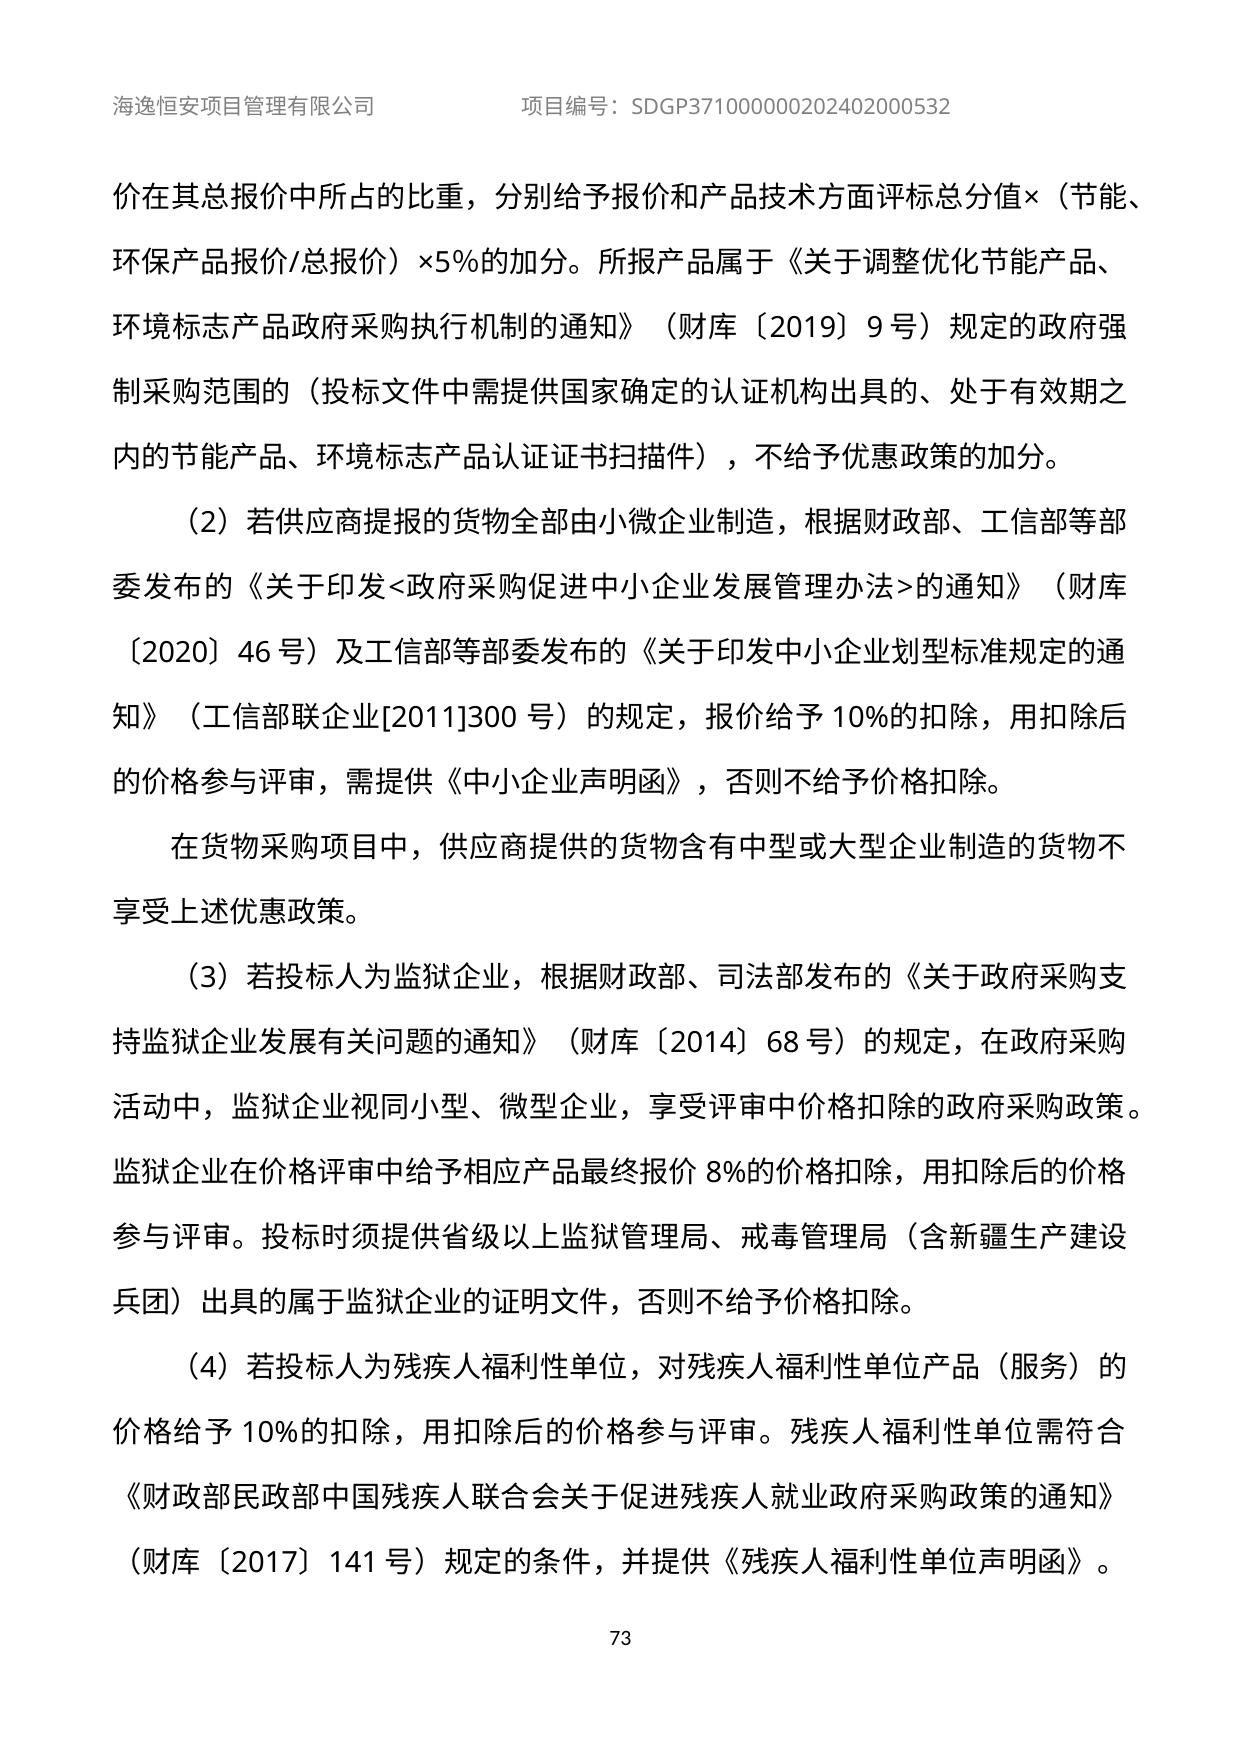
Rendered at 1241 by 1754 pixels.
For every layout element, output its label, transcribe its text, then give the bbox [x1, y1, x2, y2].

text （2）若供应商提报的货物全部由小微企业制造，根据财政部、工信部等部委发布的《关于印发<政府采购促进中小企业发展管理办法>的通知》（财库〔2020〕46号）及工信部等部委发布的《关于印发中小企业划型标准规定的通知》（工信部联企业[2011]300 号）的规定，报价给予10%的扣除，用扣除后的价格参与评审，需提供《中小企业声明函》，否则不给予价格扣除。 [112, 487, 1128, 812]
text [112, 162, 1128, 487]
text 在货物采购项目中，供应商提供的货物含有中型或大型企业制造的货物不享受上述优惠政策。 [112, 812, 1128, 942]
text （3）若投标人为监狱企业，根据财政部、司法部发布的《关于政府采购支持监狱企业发展有关问题的通知》（财库〔2014〕68号）的规定，在政府采购活动中，监狱企业视同小型、微型企业，享受评审中价格扣除的政府采购政策。监狱企业在价格评审中给予相应产品最终报价8%的价格扣除，用扣除后的价格参与评审。投标时须提供省级以上监狱管理局、戒毒管理局（含新疆生产建设兵团）出具的属于监狱企业的证明文件，否则不给予价格扣除。 [112, 942, 1128, 1332]
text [112, 1332, 1128, 1592]
